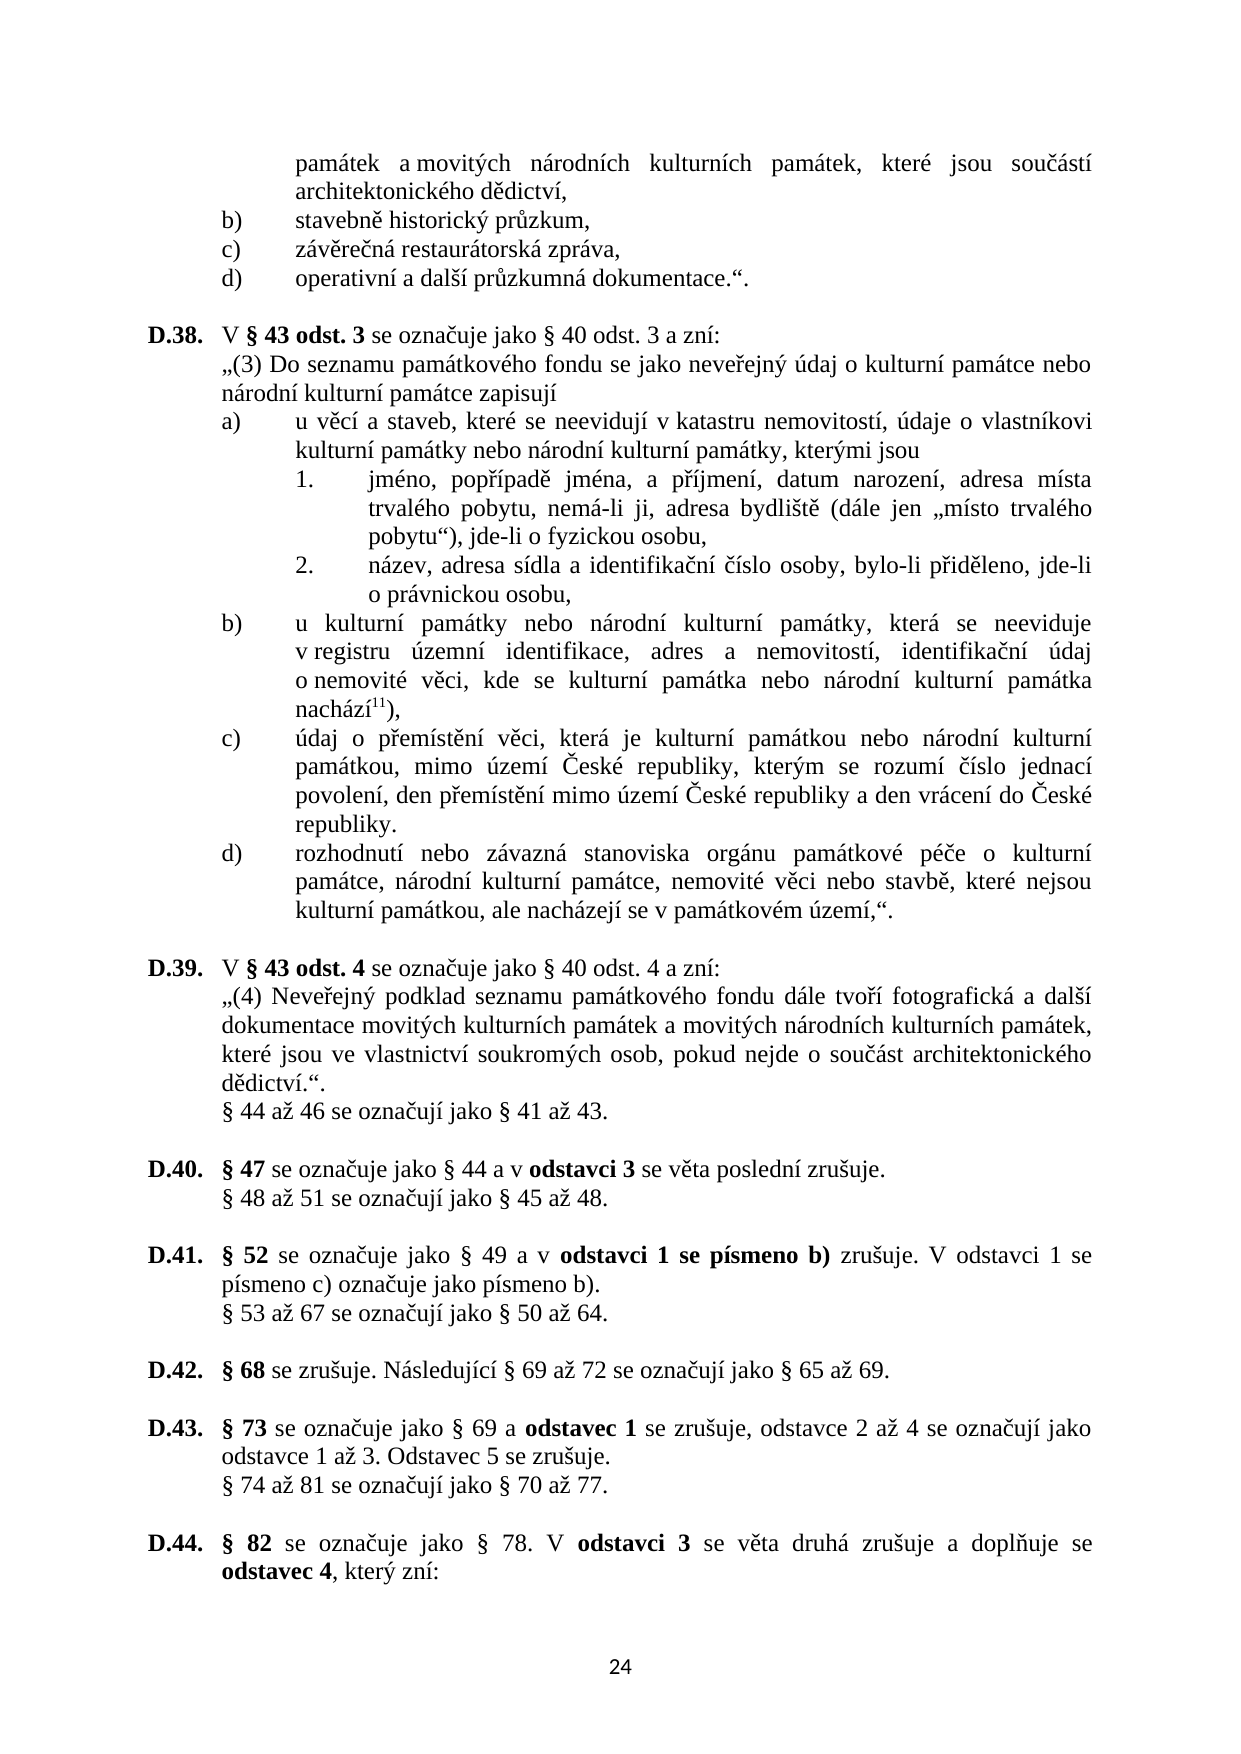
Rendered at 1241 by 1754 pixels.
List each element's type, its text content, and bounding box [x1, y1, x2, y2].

text D.44. § 82 se označuje jako § 78. V odstavci 3 se věta druhá zrušuje a doplňuje se odstavec 4, který zní: [148, 1528, 1093, 1585]
text d) rozhodnutí nebo závazná stanoviska orgánu památkové péče o kulturní památce, národní kulturní památce, nemovité věci nebo stavbě, které nejsou kulturní památkou, ale nacházejí se v památkovém území,“. [221, 838, 1093, 924]
text D.43. § 73 se označuje jako § 69 a odstavec 1 se zrušuje, odstavce 2 až 4 se označují jako odstavce 1 až 3. Odstavec 5 se zrušuje. [148, 1413, 1093, 1470]
text D.40. § 47 se označuje jako § 44 a v odstavci 3 se věta poslední zrušuje. [148, 1154, 1093, 1183]
text „(3) Do seznamu památkového fondu se jako neveřejný údaj o kulturní památce nebo národní kulturní památce zapisují [221, 349, 1093, 406]
text § 74 až 81 se označují jako § 70 až 77. [148, 1470, 1093, 1499]
text 2. název, adresa sídla a identifikační číslo osoby, bylo-li přiděleno, jde-li o právnickou osobu, [295, 550, 1093, 608]
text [221, 148, 1093, 205]
text D.39. V § 43 odst. 4 se označuje jako § 40 odst. 4 a zní: [148, 953, 1093, 981]
text „(4) Neveřejný podklad seznamu památkového fondu dále tvoří fotografická a další dokumentace movitých kulturních památek a movitých národních kulturních památek, které jsou ve vlastnictví soukromých osob, pokud nejde o součást architektonického dědictví.“. [221, 981, 1093, 1096]
text § 48 až 51 se označují jako § 45 až 48. [148, 1183, 1093, 1211]
text b) stavebně historický průzkum, [148, 205, 1093, 234]
text § 53 až 67 se označují jako § 50 až 64. [148, 1298, 1093, 1326]
text a) u věcí a staveb, které se neevidují v katastru nemovitostí, údaje o vlastníkovi kulturní památky nebo národní kulturní památky, kterými jsou [221, 406, 1093, 464]
text c) závěrečná restaurátorská zpráva, [148, 234, 1093, 263]
text D.38. V § 43 odst. 3 se označuje jako § 40 odst. 3 a zní: [148, 320, 1093, 349]
text d) operativní a další průzkumná dokumentace.“. [148, 263, 1093, 291]
text c) údaj o přemístění věci, která je kulturní památkou nebo národní kulturní památkou, mimo území České republiky, kterým se rozumí číslo jednací povolení, den přemístění mimo území České republiky a den vrácení do České republiky. [221, 723, 1093, 838]
text § 44 až 46 se označují jako § 41 až 43. [148, 1096, 1093, 1125]
text b) u kulturní památky nebo národní kulturní památky, která se neeviduje v registru územní identifikace, adres a nemovitostí, identifikační údaj o nemovité věci, kde se kulturní památka nebo národní kulturní památka nachází11), [221, 608, 1093, 723]
text 1. jméno, popřípadě jména, a příjmení, datum narození, adresa místa trvalého pobytu, nemá-li ji, adresa bydliště (dále jen „místo trvalého pobytu“), jde-li o fyzickou osobu, [295, 464, 1093, 550]
text D.41. § 52 se označuje jako § 49 a v odstavci 1 se písmeno b) zrušuje. V odstavci 1 se písmeno c) označuje jako písmeno b). [148, 1240, 1093, 1298]
text D.42. § 68 se zrušuje. Následující § 69 až 72 se označují jako § 65 až 69. [148, 1355, 1093, 1384]
